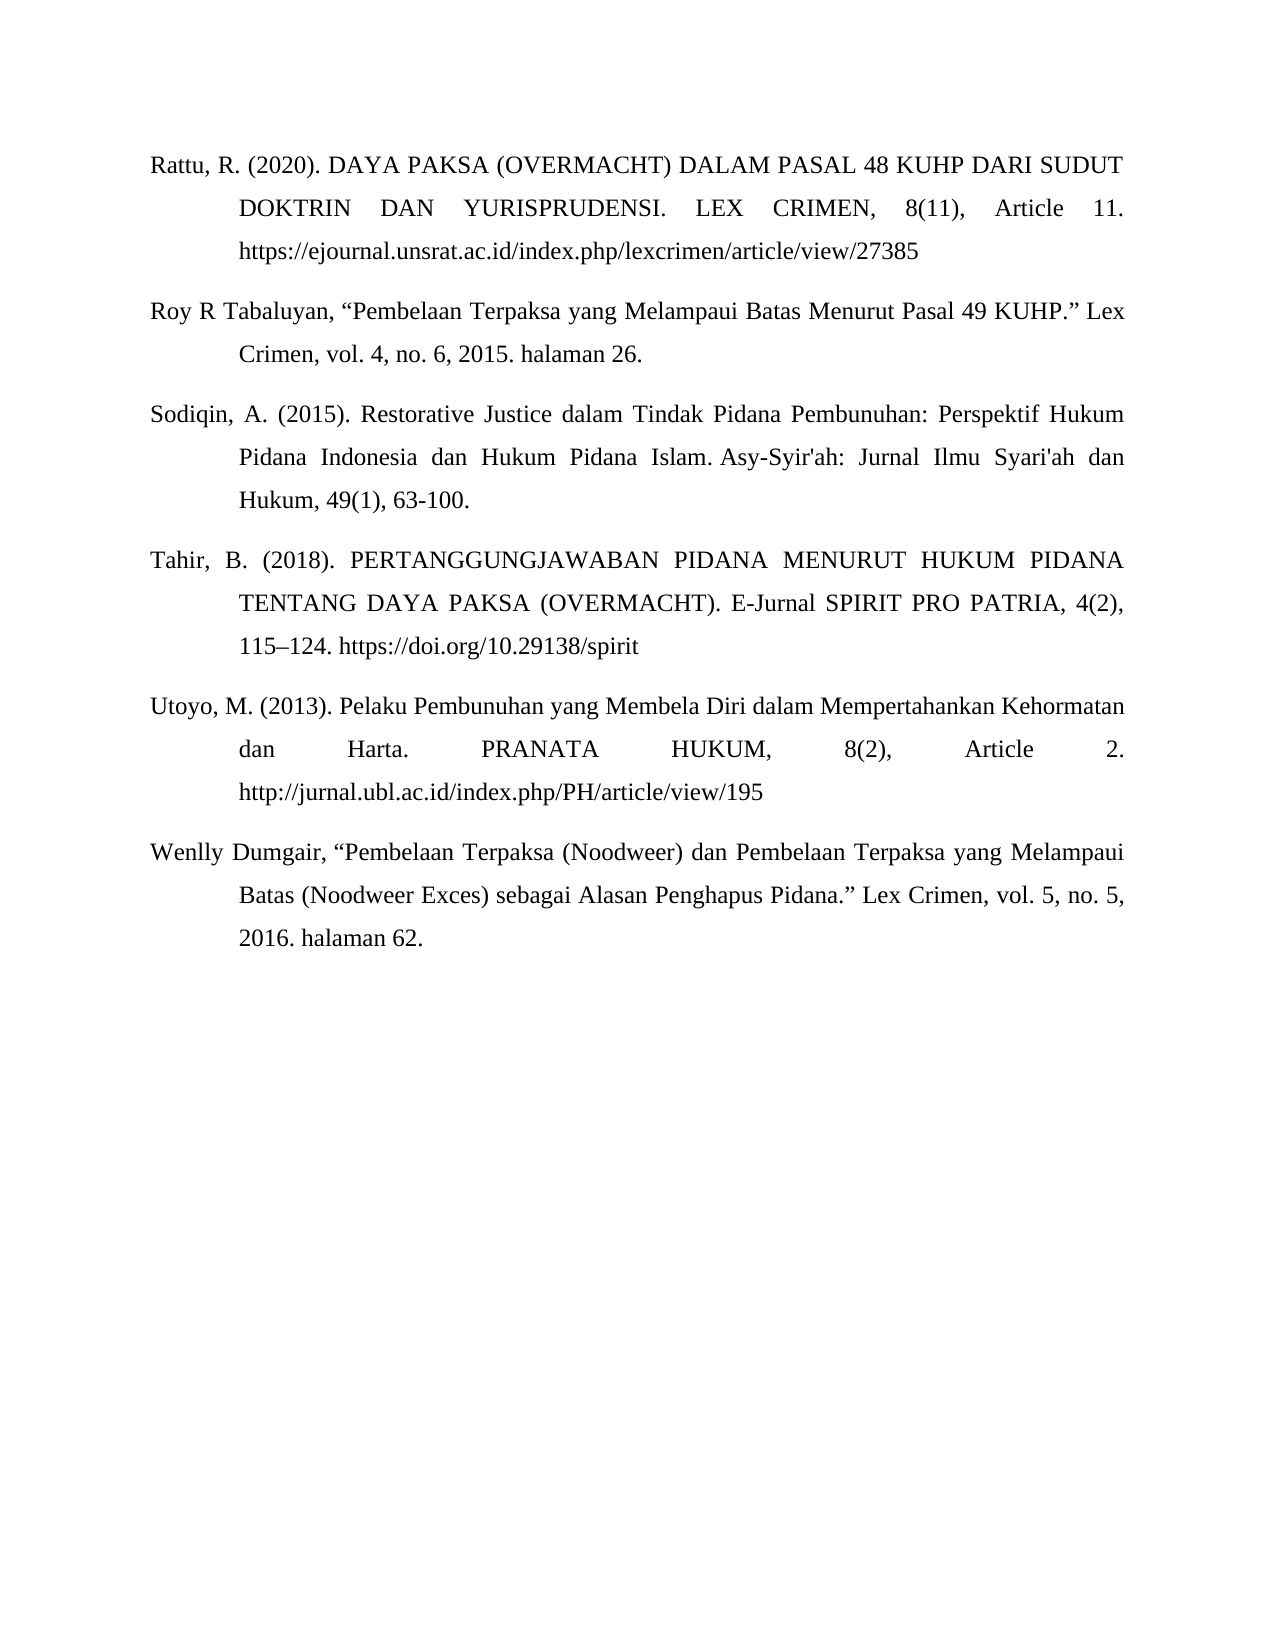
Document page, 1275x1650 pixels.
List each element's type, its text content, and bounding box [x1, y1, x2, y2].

text Rattu, R. (2020). DAYA PAKSA (OVERMACHT) DALAM PASAL 48 KUHP DARI SUDUT DOKTRIN DAN YURISPRUDENSI. LEX CRIMEN, 8(11), Article 11. https://ejournal.unsrat.ac.id/index.php/lexcrimen/article/view/27385 [150, 150, 1125, 265]
text Sodiqin, A. (2015). Restorative Justice dalam Tindak Pidana Pembunuhan: Perspektif Hukum Pidana Indonesia dan Hukum Pidana Islam. Asy-Syir'ah: Jurnal Ilmu Syari'ah dan Hukum, 49(1), 63-100. [150, 399, 1125, 514]
text Wenlly Dumgair, “Pembelaan Terpaksa (Noodweer) dan Pembelaan Terpaksa yang Melampaui Batas (Noodweer Exces) sebagai Alasan Penghapus Pidana.” Lex Crimen, vol. 5, no. 5, 2016. halaman 62. [150, 837, 1125, 952]
text Tahir, B. (2018). PERTANGGUNGJAWABAN PIDANA MENURUT HUKUM PIDANA TENTANG DAYA PAKSA (OVERMACHT). E-Jurnal SPIRIT PRO PATRIA, 4(2), 115–124. https://doi.org/10.29138/spirit [150, 545, 1125, 660]
text Roy R Tabaluyan, “Pembelaan Terpaksa yang Melampaui Batas Menurut Pasal 49 KUHP.” Lex Crimen, vol. 4, no. 6, 2015. halaman 26. [150, 296, 1125, 368]
text Utoyo, M. (2013). Pelaku Pembunuhan yang Membela Diri dalam Mempertahankan Kehormatan dan Harta. PRANATA HUKUM, 8(2), Article 2. http://jurnal.ubl.ac.id/index.php/PH/article/view/195 [150, 691, 1125, 806]
